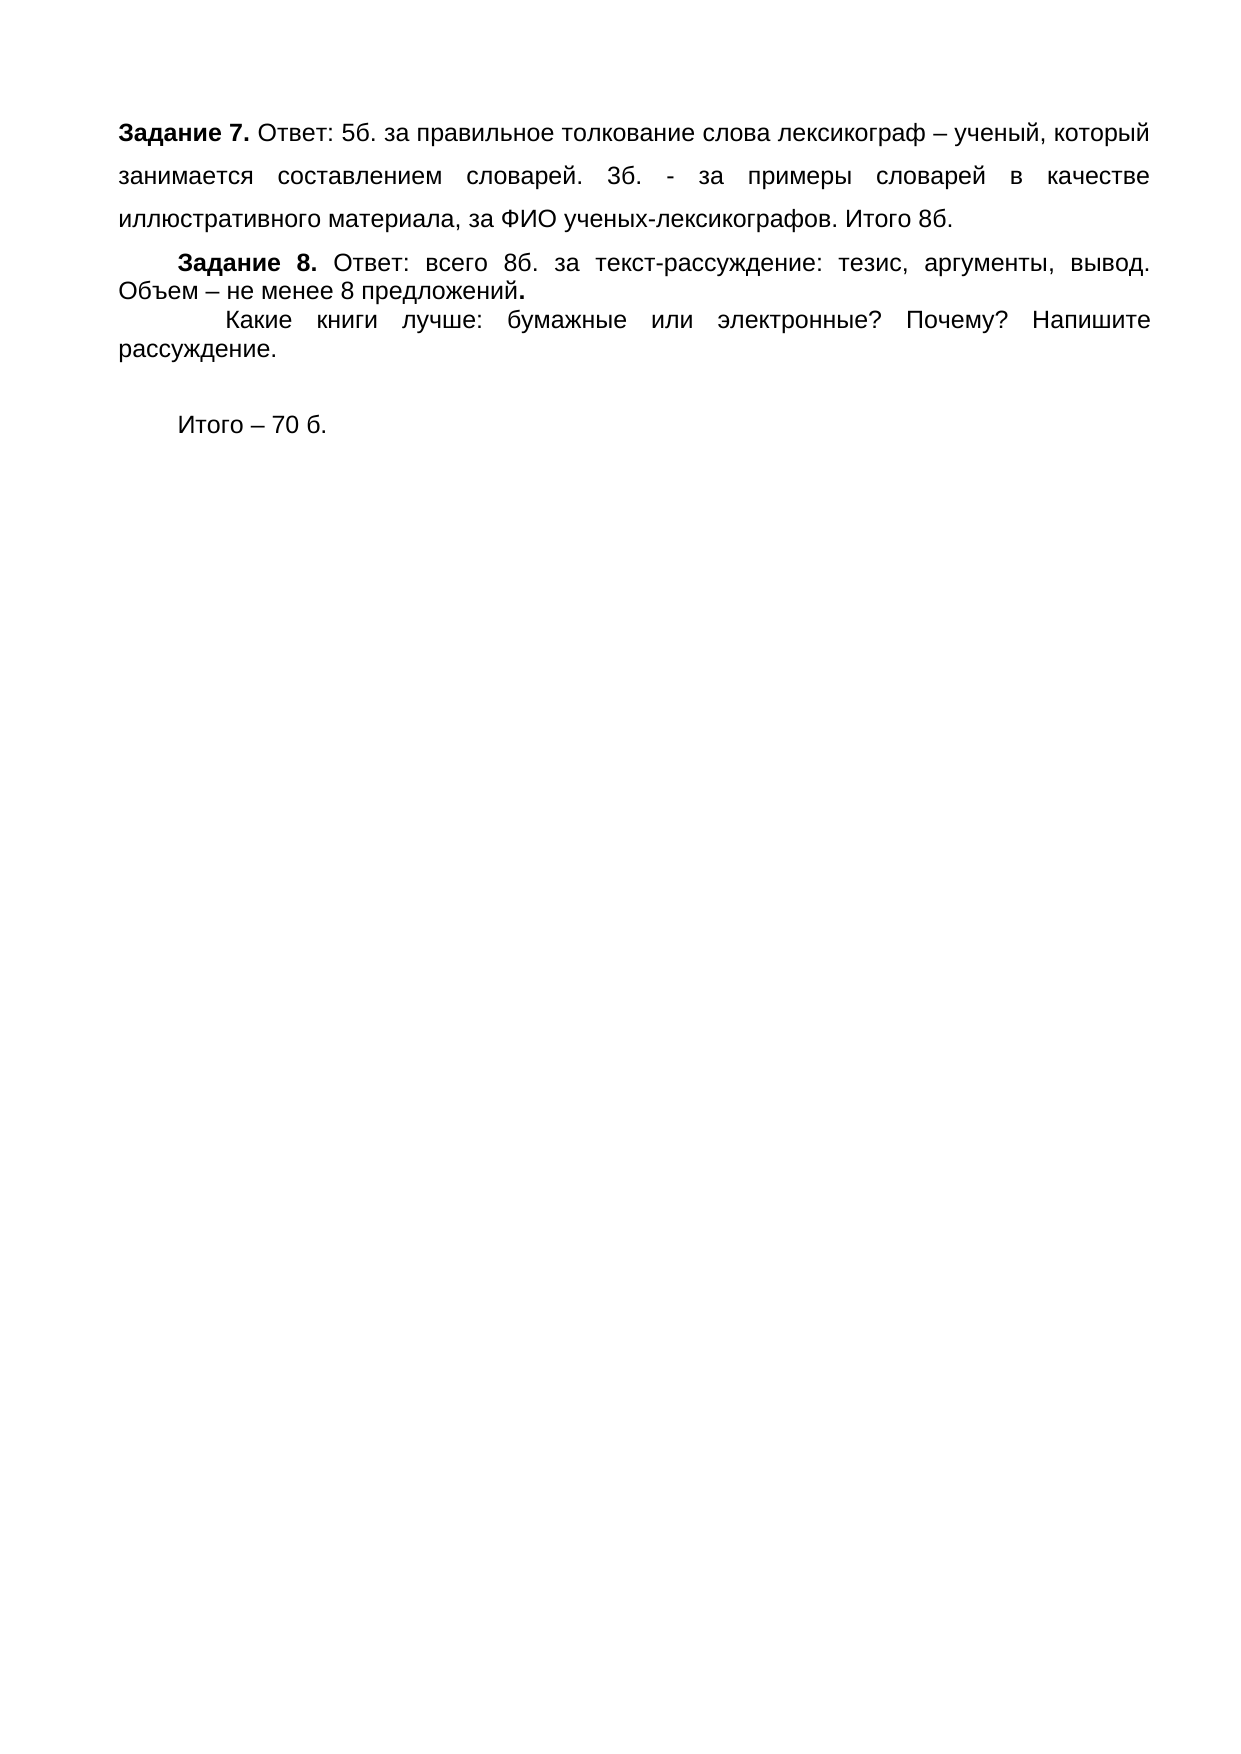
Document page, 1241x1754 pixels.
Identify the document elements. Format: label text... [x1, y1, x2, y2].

text Задание 8. Ответ: всего 8б. за текст-рассуждение: тезис, аргументы, вывод. Объем – не менее 8 предложений. [118, 247, 1152, 305]
text Итого – 70 б. [118, 410, 1152, 439]
text Задание 7. Ответ: 5б. за правильное толкование слова лексикограф – ученый, который занимается составлением словарей. 3б. - за примеры словарей в качестве иллюстративного материала, за ФИО ученых-лексикографов. Итого 8б. [118, 118, 1152, 233]
text Какие книги лучше: бумажные или электронные? Почему? Напишите рассуждение. [118, 305, 1152, 362]
